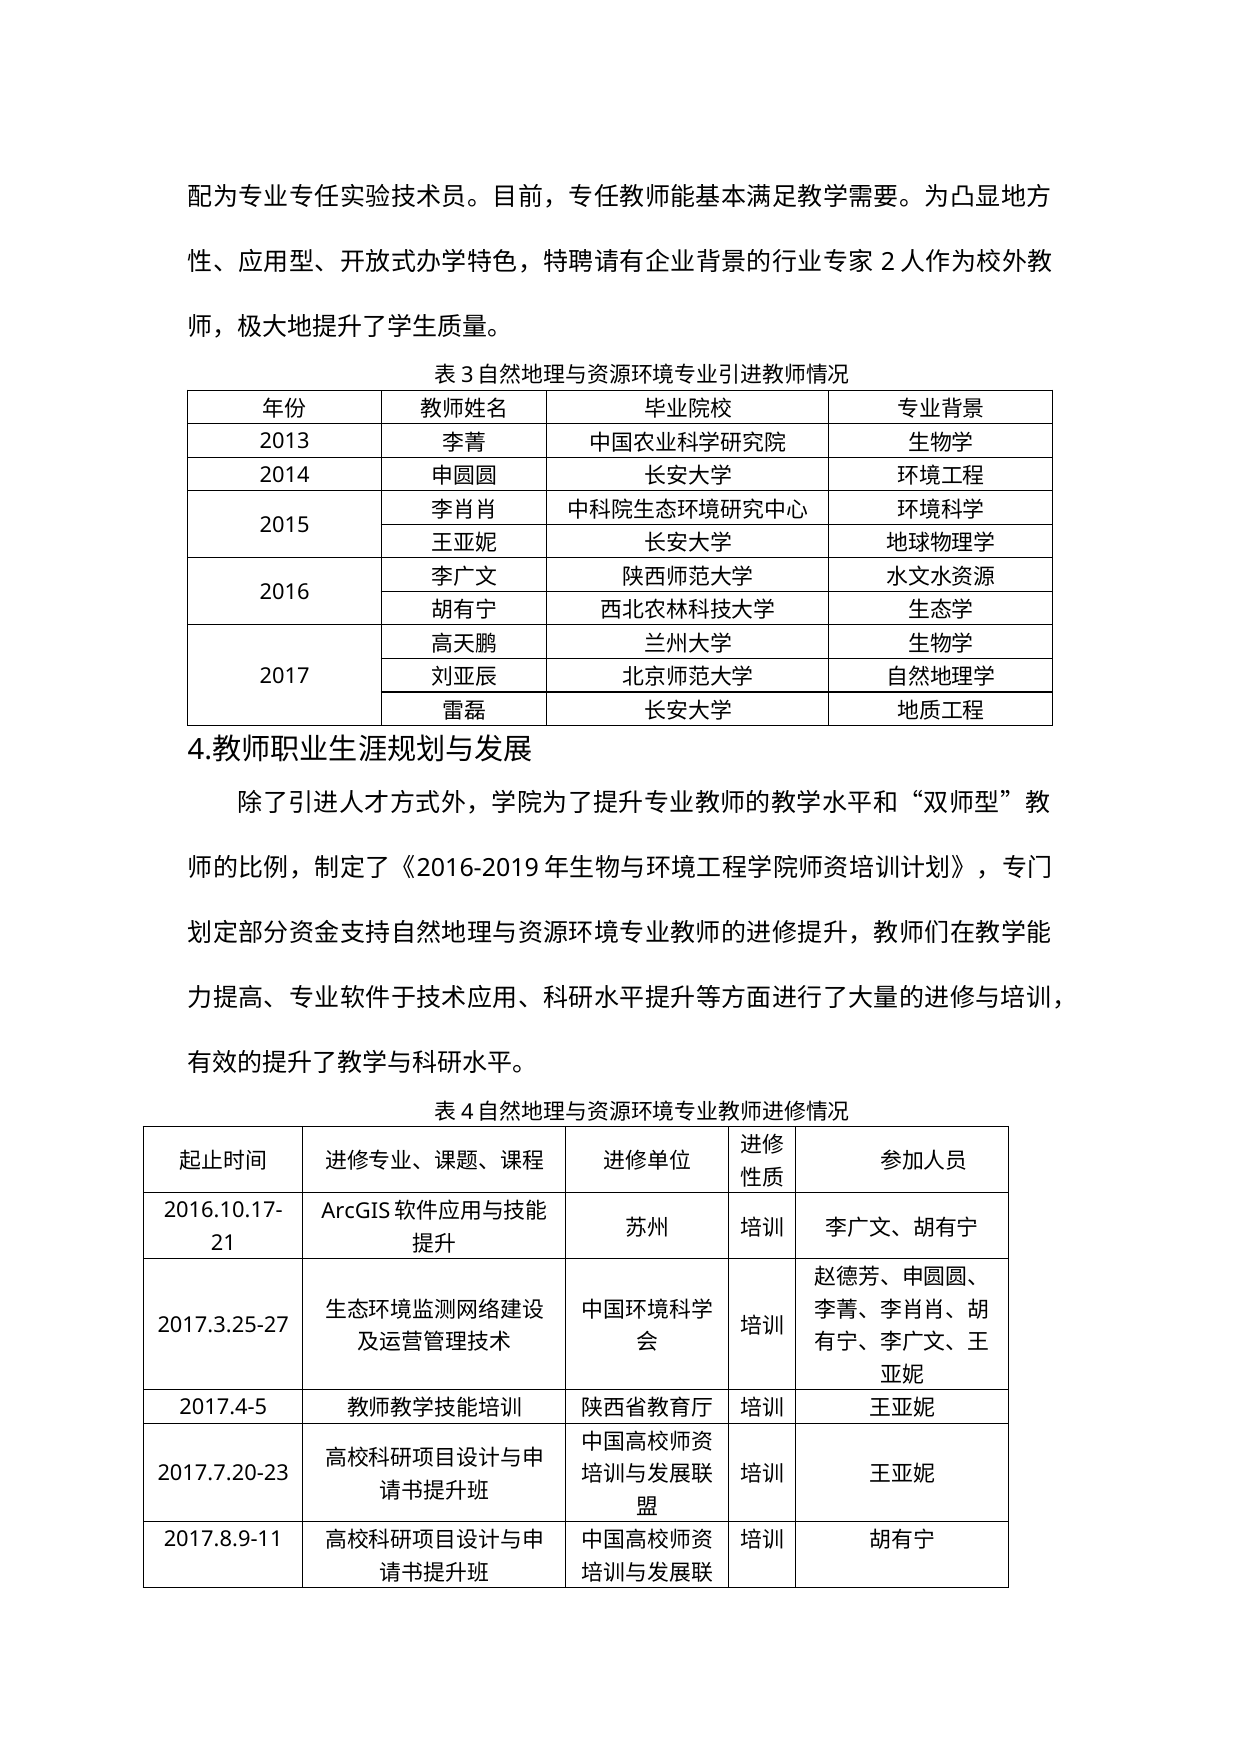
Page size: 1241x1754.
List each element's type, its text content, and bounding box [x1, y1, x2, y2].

table_cell 长安大学 [547, 458, 828, 490]
table_header 年份 [188, 391, 381, 423]
table_cell 培训 [729, 1522, 795, 1587]
table_cell 地质工程 [829, 693, 1052, 725]
table_cell 陕西省教育厅 [566, 1390, 728, 1422]
table_cell 培训 [729, 1424, 795, 1521]
table_cell 生物学 [829, 625, 1052, 658]
table_cell 环境科学 [829, 491, 1052, 524]
table_cell 生态环境监测网络建设及运营管理技术 [303, 1259, 565, 1389]
table_cell 高校科研项目设计与申请书提升班 [303, 1424, 565, 1521]
table_header 进修专业、课题、课程 [303, 1127, 565, 1192]
table_cell 水文水资源 [829, 558, 1052, 591]
table_cell 自然地理学 [829, 659, 1052, 691]
table_cell 中国高校师资培训与发展联盟 [566, 1424, 728, 1521]
table_header 进修性质 [729, 1127, 795, 1192]
table_cell 中国环境科学会 [566, 1259, 728, 1389]
table_cell 李广文 [382, 558, 546, 591]
text 表4自然地理与资源环境专业教师进修情况 [187, 1093, 1053, 1126]
table_cell 2017.3.25-27 [144, 1259, 302, 1389]
table_cell 培训 [729, 1390, 795, 1422]
table_cell ArcGIS软件应用与技能提升 [303, 1193, 565, 1258]
table_header 进修单位 [566, 1127, 728, 1192]
table_cell 2017.7.20-23 [144, 1424, 302, 1521]
table_cell 刘亚辰 [382, 659, 546, 691]
table_cell 胡有宁 [796, 1522, 1008, 1587]
table_cell 2017.8.9-11 [144, 1522, 302, 1587]
table_cell 生态学 [829, 592, 1052, 624]
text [187, 162, 1053, 357]
table_cell 李菁 [382, 424, 546, 457]
table_cell 生物学 [829, 424, 1052, 457]
table_cell 2014 [188, 458, 381, 490]
table_header 参加人员 [796, 1127, 1008, 1192]
table_cell 李肖肖 [382, 491, 546, 524]
table_cell 王亚妮 [796, 1390, 1008, 1422]
table_cell 教师教学技能培训 [303, 1390, 565, 1422]
table_cell 雷磊 [382, 693, 546, 725]
table_header 毕业院校 [547, 391, 828, 423]
table_header 教师姓名 [382, 391, 546, 423]
table_header 起止时间 [144, 1127, 302, 1192]
table_cell 陕西师范大学 [547, 558, 828, 591]
table_cell 2017.4-5 [144, 1390, 302, 1422]
table_cell 高校科研项目设计与申请书提升班 [303, 1522, 565, 1587]
table_header 专业背景 [829, 391, 1052, 423]
table_cell 高天鹏 [382, 625, 546, 658]
table_cell 中国农业科学研究院 [547, 424, 828, 457]
table_cell 北京师范大学 [547, 659, 828, 691]
table_cell 中科院生态环境研究中心 [547, 491, 828, 524]
table_cell 2017 [188, 625, 381, 725]
table_cell 王亚妮 [382, 525, 546, 557]
table_cell 2015 [188, 491, 381, 557]
table_cell 地球物理学 [829, 525, 1052, 557]
text 除了引进人才方式外，学院为了提升专业教师的教学水平和“双师型”教师的比例，制定了《2016-2019年生物与环境工程学院师资培训计划》，专门划定部分资金支持自然地理与资源环境专业教师的进修提升，教师们在教学能力提高、专业软件于技术应用、科研水平提升等方面进行了大量的进修与培训，有效的提升了教学与科研水平。 [187, 768, 1053, 1093]
text 表3自然地理与资源环境专业引进教师情况 [187, 357, 1053, 389]
table_cell 赵德芳、申圆圆、李菁、李肖肖、胡有宁、李广文、王亚妮 [796, 1259, 1008, 1389]
table_cell 申圆圆 [382, 458, 546, 490]
table_cell 长安大学 [547, 525, 828, 557]
table_cell 苏州 [566, 1193, 728, 1258]
table_cell 培训 [729, 1259, 795, 1389]
table_cell 长安大学 [547, 693, 828, 725]
table_cell 王亚妮 [796, 1424, 1008, 1521]
text 4.教师职业生涯规划与发展 [187, 726, 1053, 768]
table_cell 培训 [729, 1193, 795, 1258]
table_cell 西北农林科技大学 [547, 592, 828, 624]
table_cell 2013 [188, 424, 381, 457]
table_cell 中国高校师资培训与发展联盟 [566, 1522, 728, 1587]
table_cell 李广文、胡有宁 [796, 1193, 1008, 1258]
table_cell 环境工程 [829, 458, 1052, 490]
table_cell 2016.10.17-21 [144, 1193, 302, 1258]
table_cell 2016 [188, 558, 381, 624]
table_cell 兰州大学 [547, 625, 828, 658]
table_cell 胡有宁 [382, 592, 546, 624]
